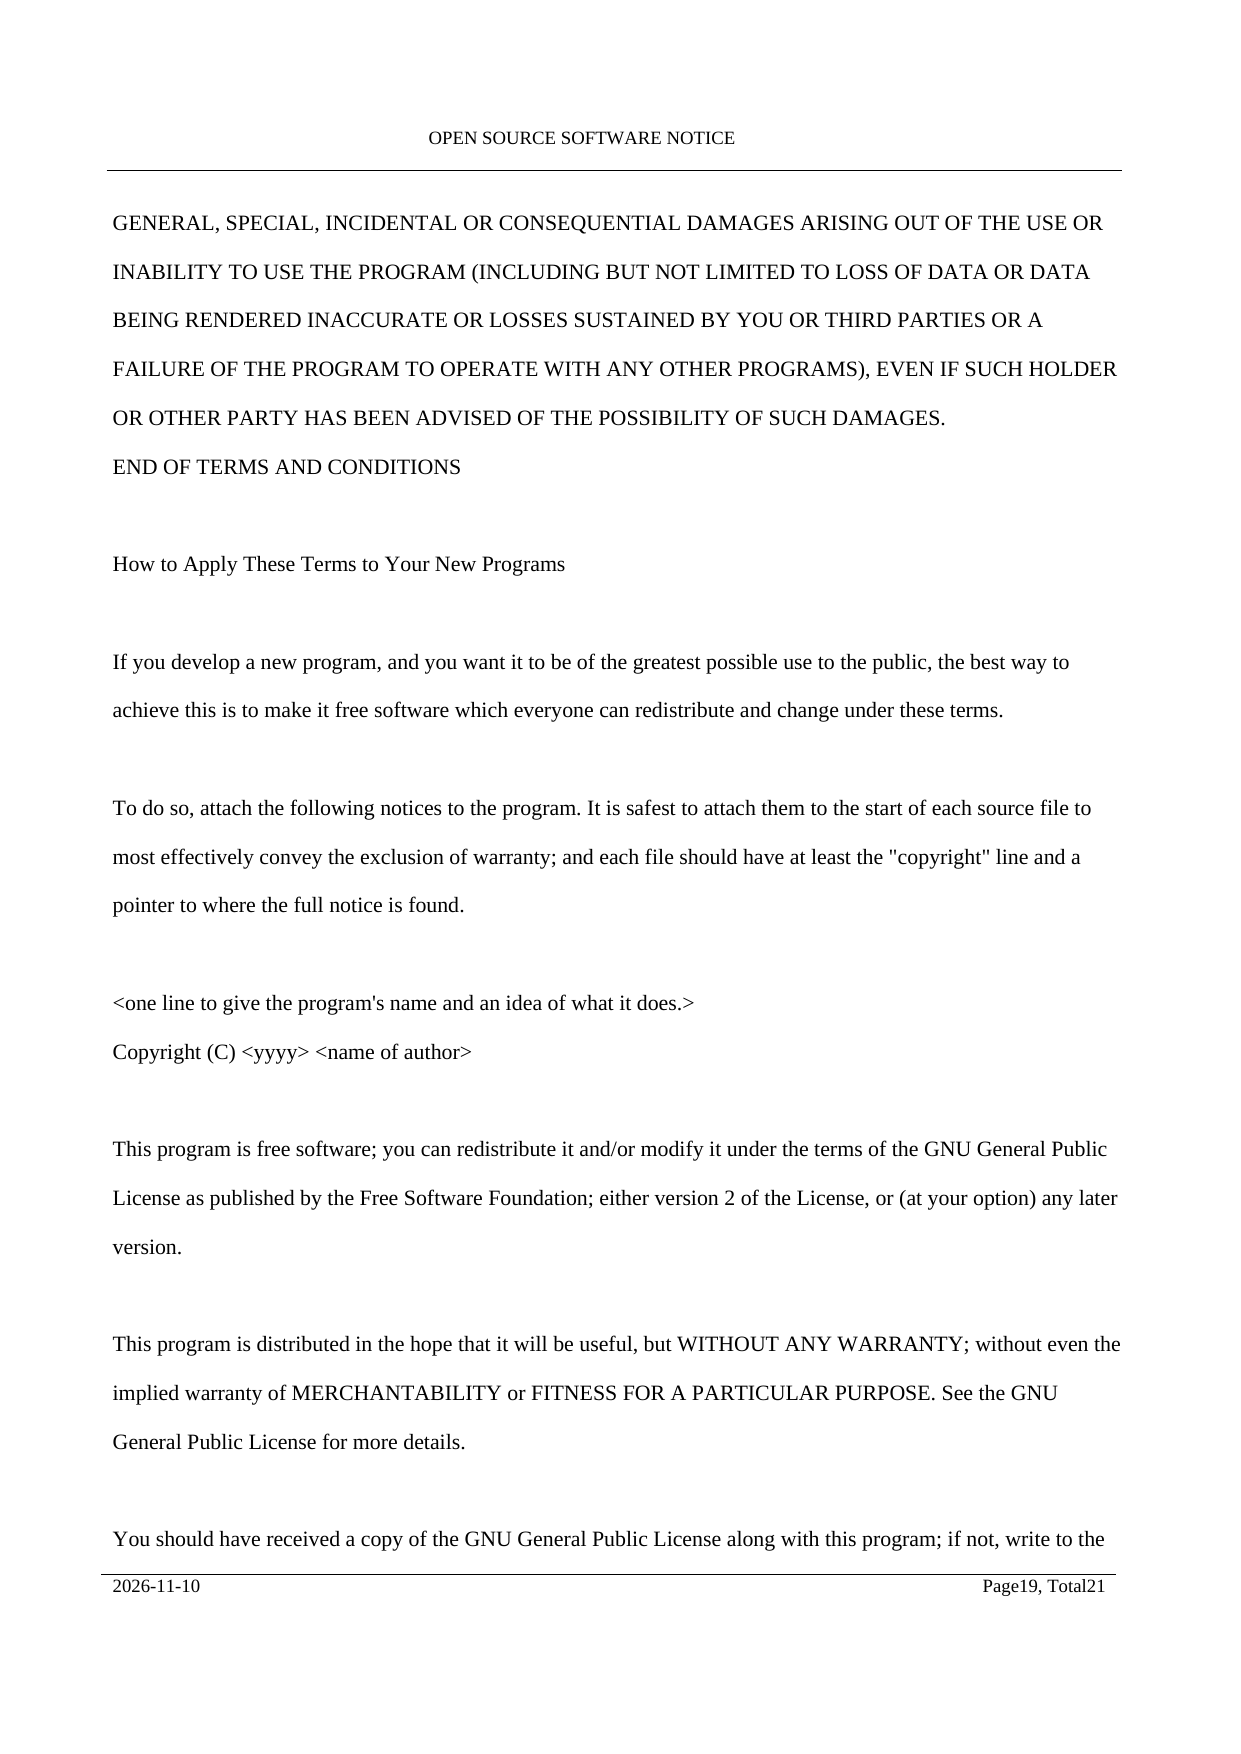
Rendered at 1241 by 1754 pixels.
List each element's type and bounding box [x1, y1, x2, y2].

text [112, 206, 1128, 1555]
